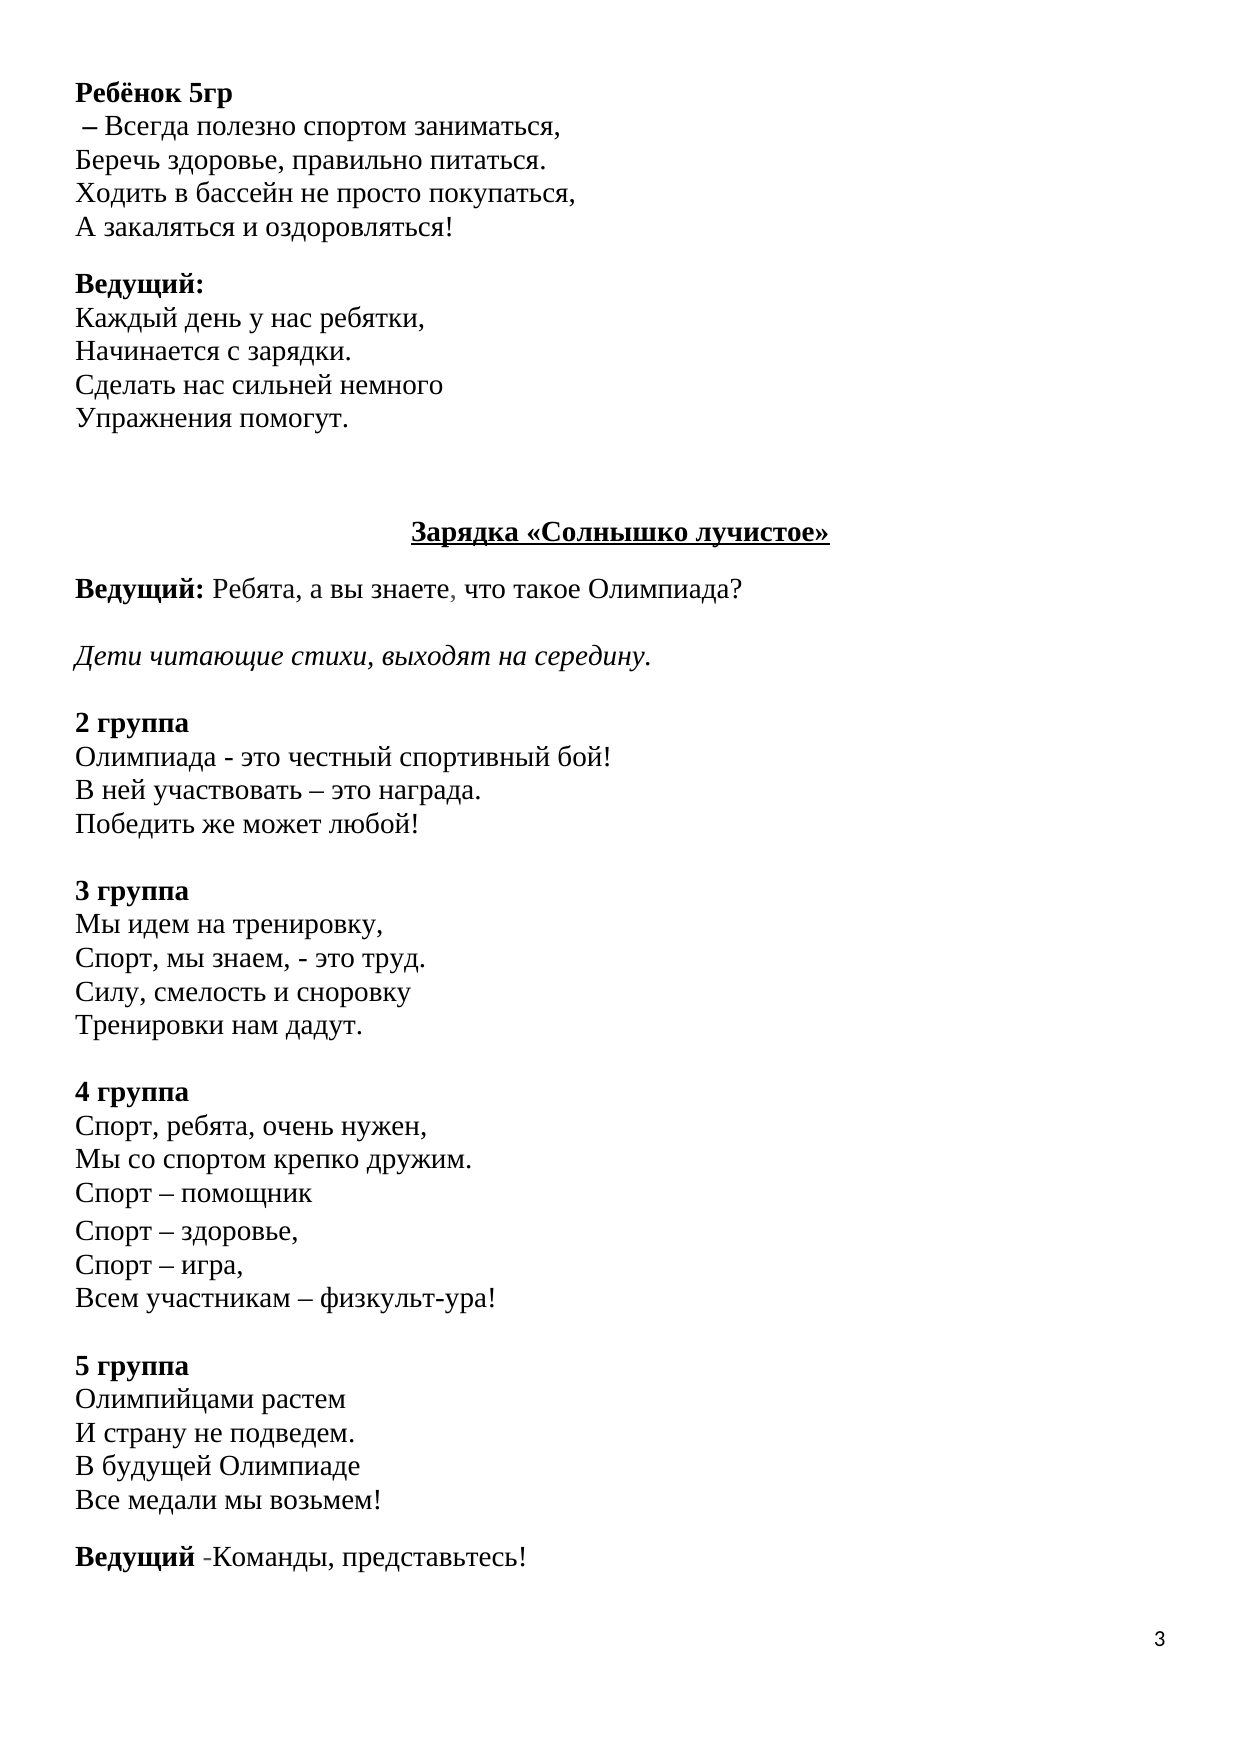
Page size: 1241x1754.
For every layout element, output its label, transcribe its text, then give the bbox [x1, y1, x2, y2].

text Спорт – помощник [75, 1175, 1165, 1208]
text Мы идем на тренировку, [75, 907, 1165, 940]
text Все медали мы возьмем! [75, 1482, 1165, 1515]
text Ведущий: [75, 266, 1165, 300]
text Ведущий -Команды, представьтесь! [75, 1539, 1165, 1572]
text Спорт – игра, [75, 1247, 1165, 1281]
text Упражнения помогут. [75, 400, 1165, 434]
text Ведущий: Ребята, а вы знаете, что такое Олимпиада? [75, 571, 1165, 605]
text Каждый день у нас ребятки, [75, 300, 1165, 333]
text Ребёнок 5гр [75, 75, 1165, 108]
text Олимпиада - это честный спортивный бой! [75, 739, 1165, 772]
text Всем участникам – физкульт-ура! [75, 1281, 1165, 1314]
text Победить же может любой! [75, 806, 1165, 839]
text Спорт – здоровье, [75, 1213, 1165, 1247]
text – Всегда полезно спортом заниматься, [75, 108, 1165, 142]
text И страну не подведем. [75, 1415, 1165, 1448]
text Тренировки нам дадут. [75, 1007, 1165, 1041]
text 5 группа [75, 1348, 1165, 1381]
text Спорт, ребята, очень нужен, [75, 1108, 1165, 1141]
text 3 группа [75, 873, 1165, 907]
text В будущей Олимпиаде [75, 1448, 1165, 1482]
text Спорт, мы знаем, - это труд. [75, 940, 1165, 974]
text Мы со спортом крепко дружим. [75, 1141, 1165, 1175]
text Начинается с зарядки. [75, 333, 1165, 367]
text Зарядка «Солнышко лучистое» [75, 514, 1165, 548]
text 2 группа [75, 705, 1165, 739]
text Силу, смелость и сноровку [75, 974, 1165, 1007]
text Сделать нас сильней немного [75, 367, 1165, 400]
text Беречь здоровье, правильно питаться. [75, 142, 1165, 176]
text Ходить в бассейн не просто покупаться, [75, 176, 1165, 209]
text А закаляться и оздоровляться! [75, 209, 1165, 243]
text Дети читающие стихи, выходят на середину. [75, 638, 1165, 672]
text 4 группа [75, 1074, 1165, 1108]
text В ней участвовать – это награда. [75, 772, 1165, 806]
text Олимпийцами растем [75, 1381, 1165, 1415]
